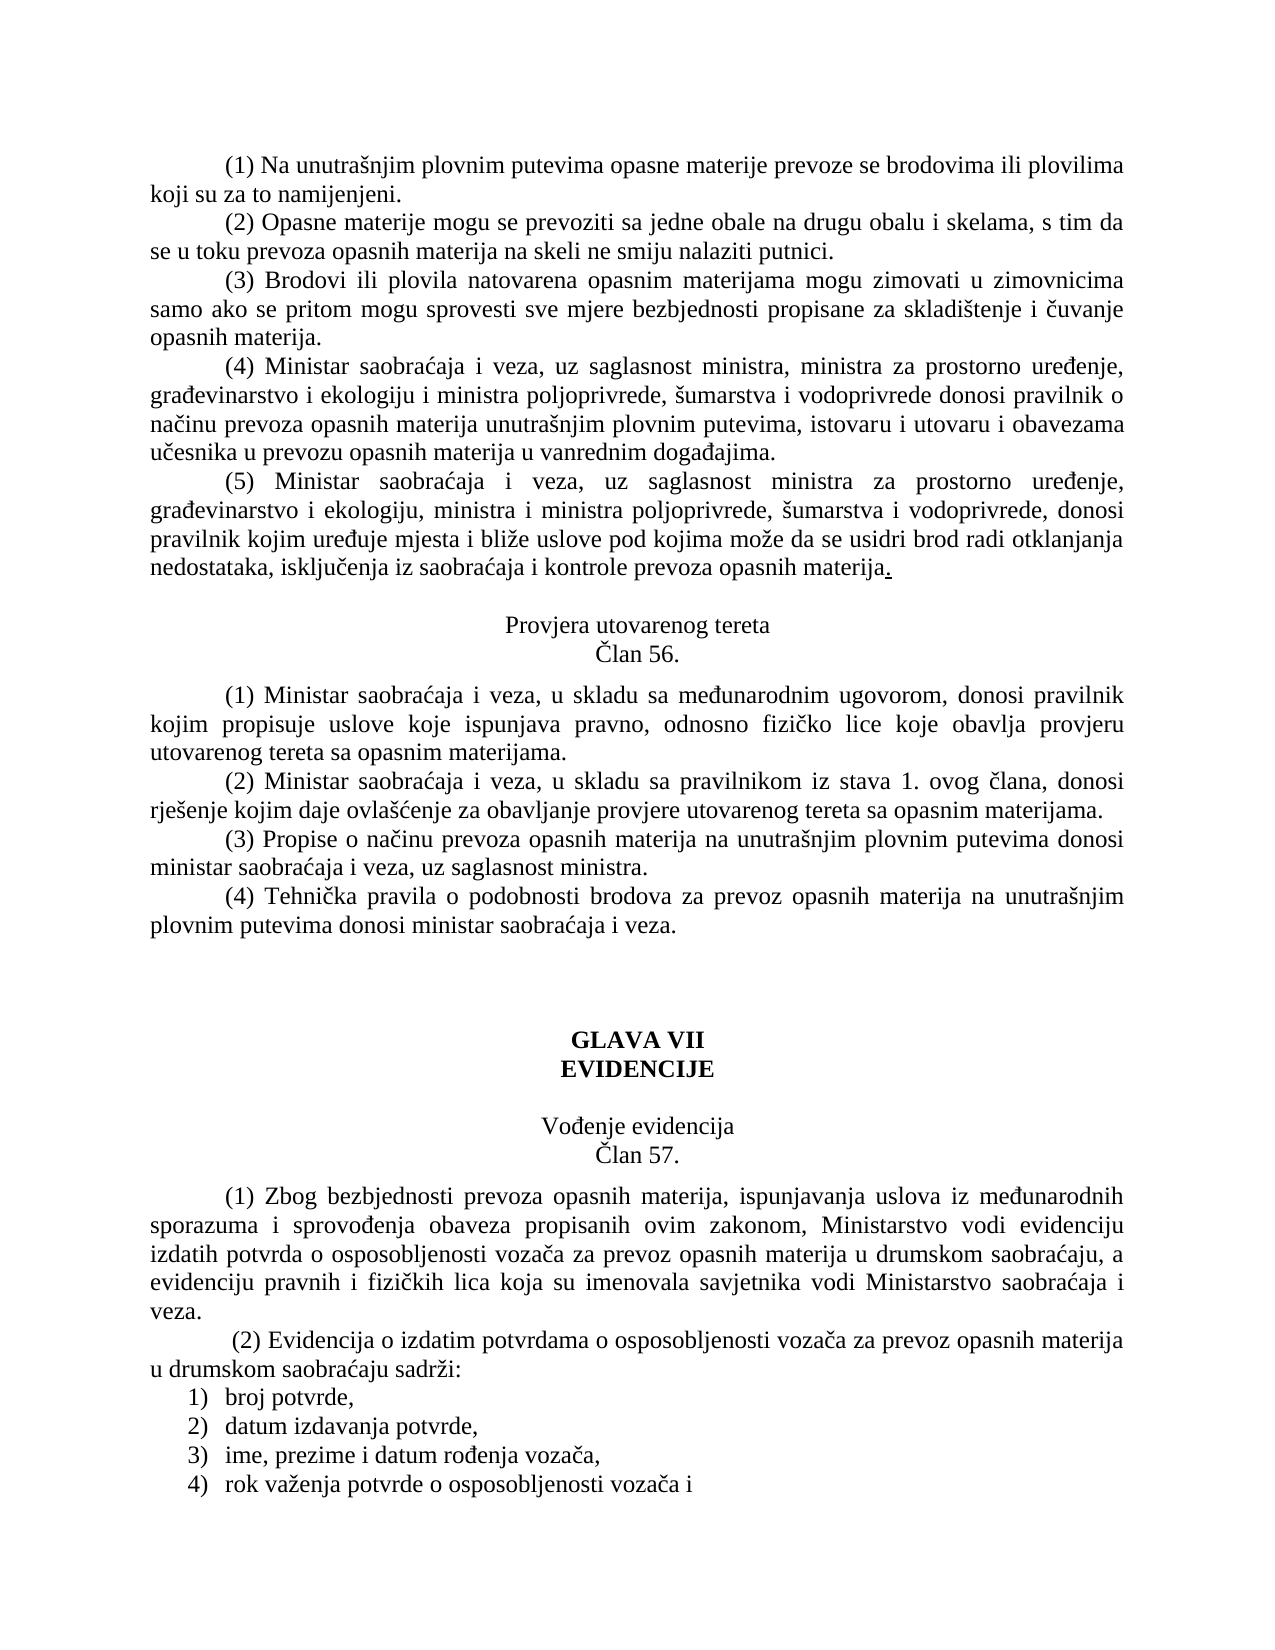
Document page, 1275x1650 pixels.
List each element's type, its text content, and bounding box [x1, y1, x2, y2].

text (3) Propise o načinu prevoza opasnih materija na unutrašnjim plovnim putevima donosi ministar saobraćaja i veza, uz saglasnost ministra. [150, 824, 1125, 881]
text (2) Opasne materije mogu se prevoziti sa jedne obale na drugu obalu i skelama, s tim da se u toku prevoza opasnih materija na skeli ne smiju nalaziti putnici. [150, 207, 1125, 265]
text (1) Na unutrašnjim plovnim putevima opasne materije prevoze se brodovima ili plovilima koji su za to namijenjeni. [150, 150, 1125, 207]
text (2) Evidencija o izdatim potvrdama o osposobljenosti vozača za prevoz opasnih materija u drumskom saobraćaju sadrži: [150, 1325, 1125, 1382]
list ime, prezime i datum rođenja vozača, [187, 1440, 1125, 1469]
text (3) Brodovi ili plovila natovarena opasnim materijama mogu zimovati u zimovnicima samo ako se pritom mogu sprovesti sve mjere bezbjednosti propisane za skladištenje i čuvanje opasnih materija. [150, 265, 1125, 351]
text (1) Zbog bezbjednosti prevoza opasnih materija, ispunjavanja uslova iz međunarodnih sporazuma i sprovođenja obaveza propisanih ovim zakonom, Ministarstvo vodi evidenciju izdatih potvrda o osposobljenosti vozača za prevoz opasnih materija u drumskom saobraćaju, a evidenciju pravnih i fizičkih lica koja su imenovala savjetnika vodi Ministarstvo saobraćaja i veza. [150, 1181, 1125, 1325]
text GLAVA VII [150, 1025, 1125, 1054]
text (4) Tehnička pravila o podobnosti brodova za prevoz opasnih materija na unutrašnjim plovnim putevima donosi ministar saobraćaja i veza. [150, 881, 1125, 939]
text EVIDENCIJE [150, 1054, 1125, 1082]
text Vođenje evidencija Član 57. [150, 1111, 1125, 1169]
text (4) Ministar saobraćaja i veza, uz saglasnost ministra, ministra za prostorno uređenje, građevinarstvo i ekologiju i ministra poljoprivrede, šumarstva i vodoprivrede donosi pravilnik o načinu prevoza opasnih materija unutrašnjim plovnim putevima, istovaru i utovaru i obavezama učesnika u prevozu opasnih materija u vanrednim događajima. [150, 351, 1125, 466]
list datum izdavanja potvrde, [187, 1411, 1125, 1440]
text (1) Ministar saobraćaja i veza, u skladu sa međunarodnim ugovorom, donosi pravilnik kojim propisuje uslove koje ispunjava pravno, odnosno fizičko lice koje obavlja provjeru utovarenog tereta sa opasnim materijama. [150, 680, 1125, 766]
text Provjera utovarenog tereta [150, 610, 1125, 639]
list broj potvrde, [187, 1382, 1125, 1411]
text (5) Ministar saobraćaja i veza, uz saglasnost ministra za prostorno uređenje, građevinarstvo i ekologiju, ministra i ministra poljoprivrede, šumarstva i vodoprivrede, donosi pravilnik kojim uređuje mjesta i bliže uslove pod kojima može da se usidri brod radi otklanjanja nedostataka, isključenja iz saobraćaja i kontrole prevoza opasnih materija. [150, 466, 1125, 581]
text Član 56. [150, 639, 1125, 667]
text (2) Ministar saobraćaja i veza, u skladu sa pravilnikom iz stava 1. ovog člana, donosi rješenje kojim daje ovlašćenje za obavljanje provjere utovarenog tereta sa opasnim materijama. [150, 766, 1125, 824]
list rok važenja potvrde o osposobljenosti vozača i [187, 1469, 1125, 1497]
